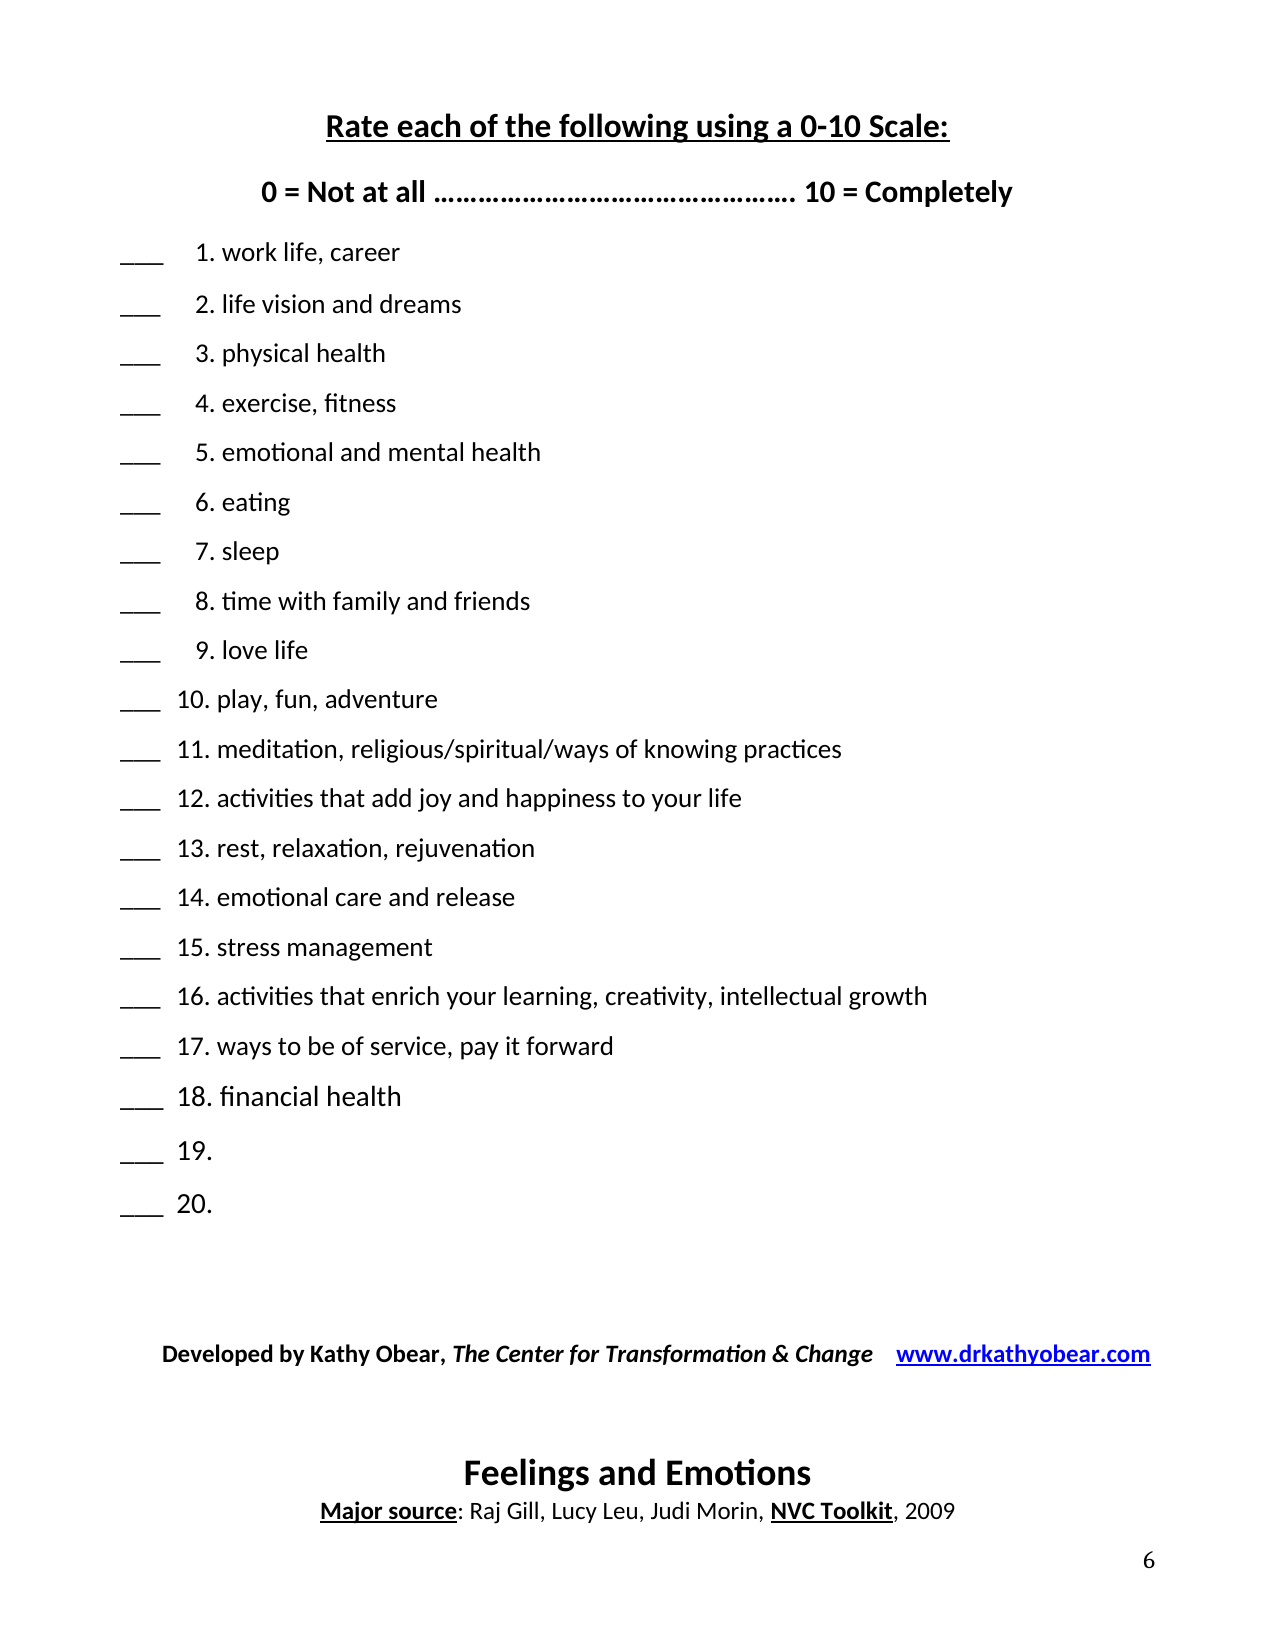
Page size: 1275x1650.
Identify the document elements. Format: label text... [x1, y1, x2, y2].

text Developed by Kathy Obear, The Center for Transformation & Change www.drkathyobear.com [157, 1338, 1155, 1369]
text Major source: Raj Gill, Lucy Leu, Judi Morin, NVC Toolkit, 2009 [120, 1495, 1155, 1525]
text ___ 5. emotional and mental health [120, 435, 1155, 468]
text Rate each of the following using a 0-10 Scale: [120, 105, 1155, 146]
text ___ 7. sleep [120, 534, 1155, 567]
text ___ 4. exercise, fitness [120, 386, 1155, 419]
text ___ 12. activities that add joy and happiness to your life [120, 782, 1155, 815]
text ___ 13. rest, relaxation, rejuvenation [120, 831, 1155, 864]
text ___ 8. time with family and friends [120, 584, 1155, 617]
text ___ 9. love life [120, 633, 1155, 666]
text ___ 1. work life, career [120, 233, 1155, 269]
text ___ 15. stress management [120, 930, 1155, 963]
text ___ 3. physical health [120, 336, 1155, 369]
text ___ 16. activities that enrich your learning, creativity, intellectual growth [120, 979, 1155, 1013]
text ___ 14. emotional care and release [120, 881, 1155, 914]
text Feelings and Emotions [120, 1449, 1155, 1495]
text 0 = Not at all …………………………………………. 10 = Completely [120, 172, 1155, 211]
text ___ 2. life vision and dreams [120, 287, 1155, 320]
text ___ 19. [120, 1132, 1155, 1168]
text ___ 17. ways to be of service, pay it forward [120, 1029, 1155, 1062]
text ___ 10. play, fun, adventure [120, 683, 1155, 716]
text ___ 11. meditation, religious/spiritual/ways of knowing practices [120, 732, 1155, 765]
text ___ 6. eating [120, 485, 1155, 518]
text ___ 20. [120, 1185, 1155, 1221]
text ___ 18. financial health [120, 1078, 1155, 1114]
